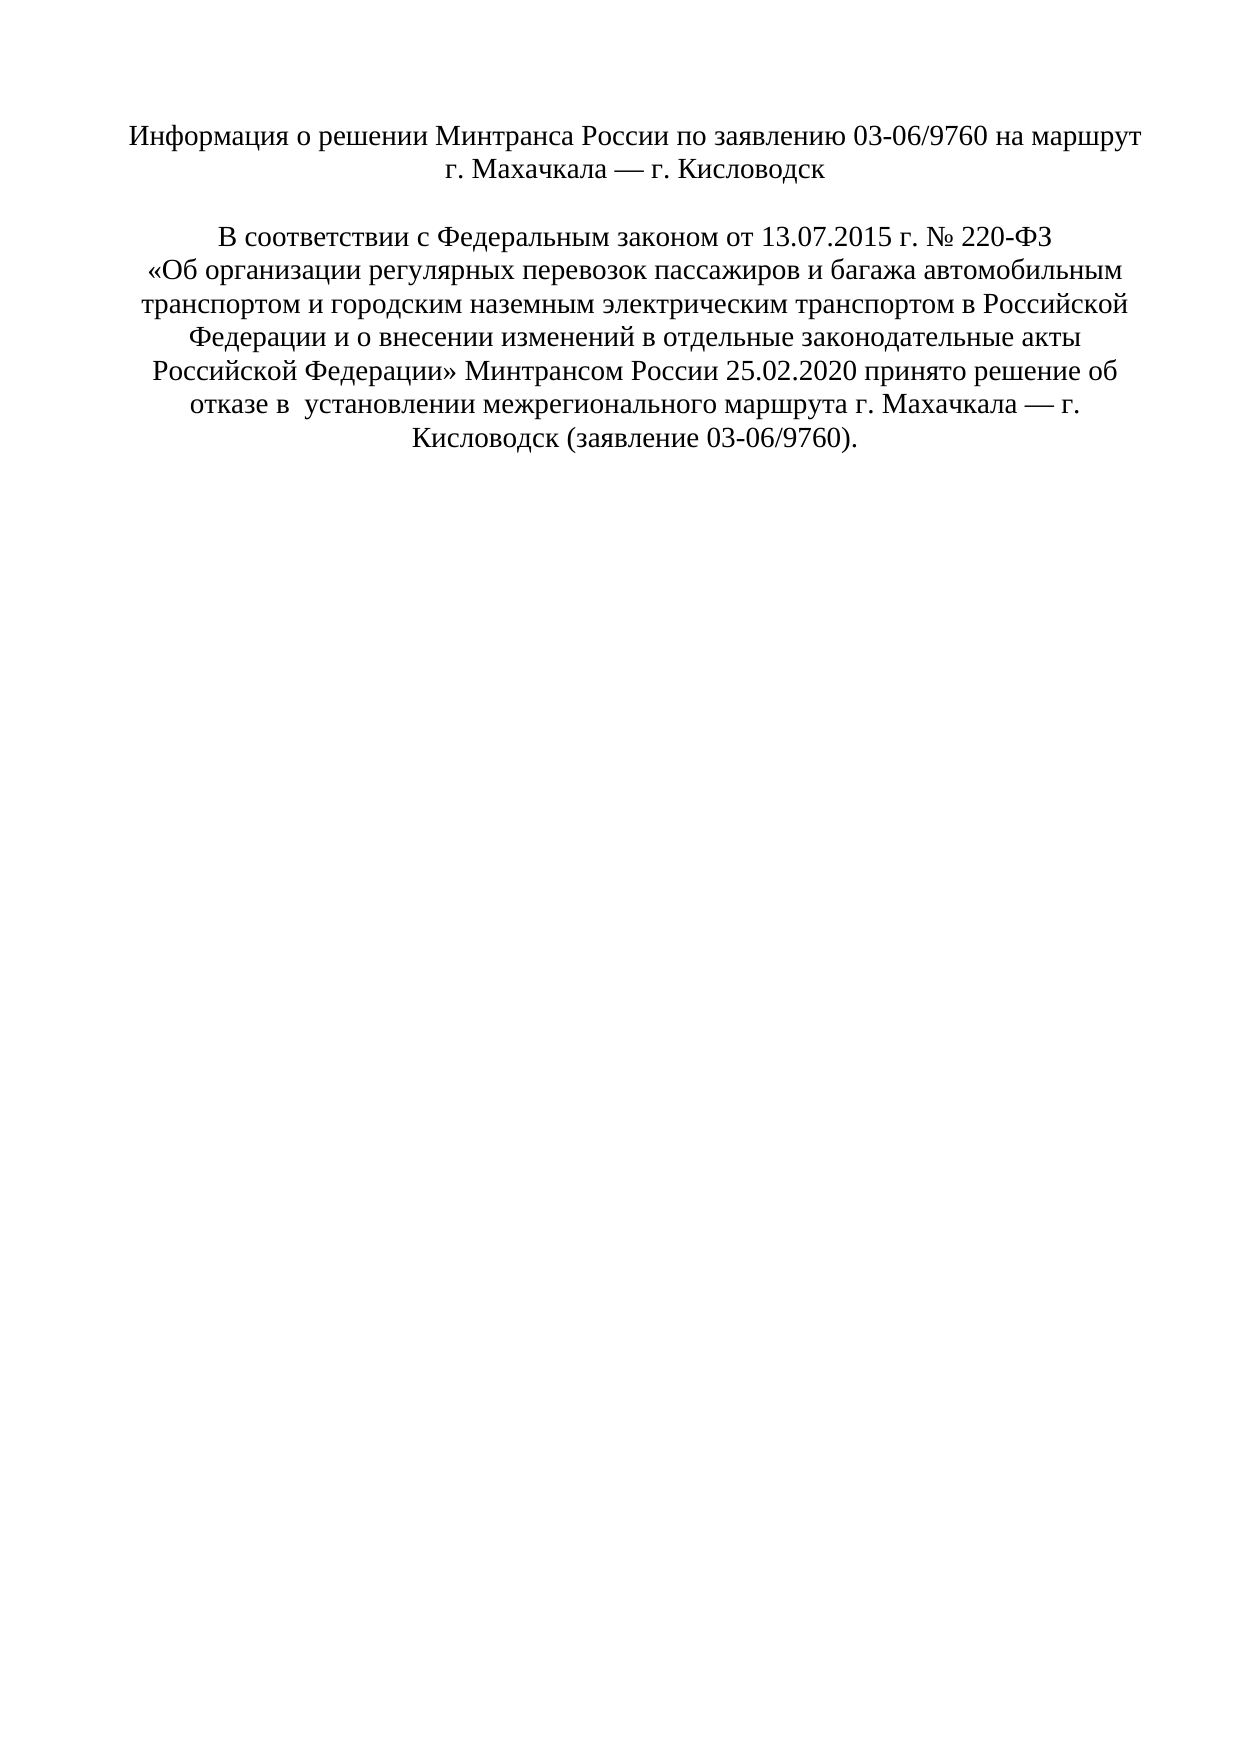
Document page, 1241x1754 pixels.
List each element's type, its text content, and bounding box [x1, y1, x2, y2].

text Информация о решении Минтранса России по заявлению 03-06/9760 на маршрут г. Махачкала — г. Кисловодск [118, 118, 1152, 185]
text В соответствии с Федеральным законом от 13.07.2015 г. № 220-ФЗ «Об организации регулярных перевозок пассажиров и багажа автомобильным транспортом и городским наземным электрическим транспортом в Российской Федерации и о внесении изменений в отдельные законодательные акты Российской Федерации» Минтрансом России 25.02.2020 принято решение об отказе в установлении межрегионального маршрута г. Махачкала — г. Кисловодск (заявление 03-06/9760). [118, 219, 1152, 453]
